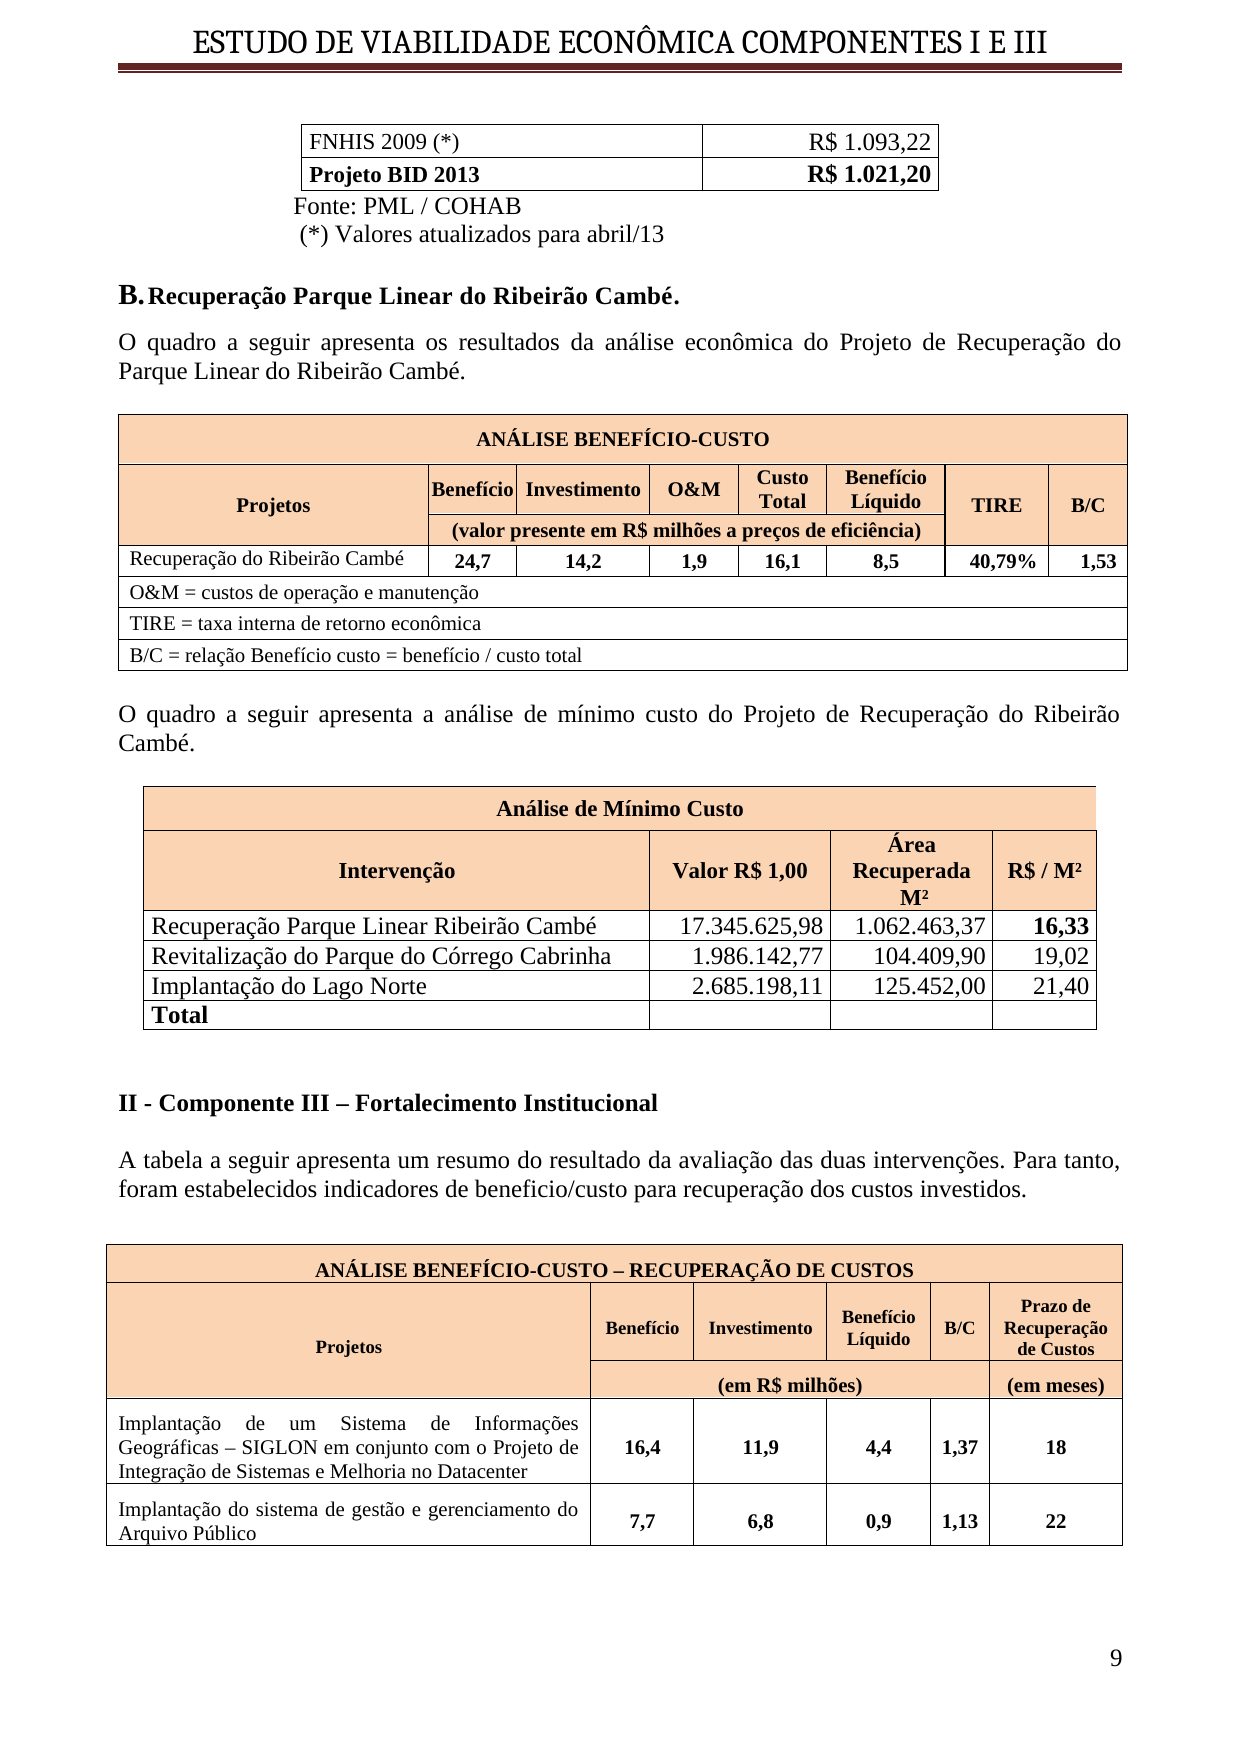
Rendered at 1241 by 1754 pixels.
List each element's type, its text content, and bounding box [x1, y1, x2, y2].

table_cell 22 [990, 1484, 1122, 1545]
table_cell Implantação do sistema de gestão e gerenciamento do Arquivo Público [107, 1484, 590, 1545]
table_cell 17.345.625,98 [650, 911, 830, 940]
table_cell 24,7 [429, 546, 516, 576]
table_cell Total [144, 1001, 649, 1029]
table_cell 40,79% [946, 546, 1048, 576]
table_cell 125.452,00 [831, 971, 992, 999]
table_cell Custo Total [739, 465, 826, 513]
table_cell O&M [650, 465, 738, 513]
table_cell Intervenção [144, 831, 649, 910]
table_cell 104.409,90 [831, 941, 992, 970]
table_cell (valor presente em R$ milhões a preços de eficiência) [429, 515, 944, 545]
table_cell Projetos [107, 1283, 590, 1397]
table_cell [993, 1001, 1096, 1029]
table_cell 8,5 [827, 546, 944, 576]
text O quadro a seguir apresenta a análise de mínimo custo do Projeto de Recuperação do Ribeirão Cambé. [118, 699, 1122, 757]
table_cell (em meses) [990, 1361, 1122, 1397]
text (*) Valores atualizados para abril/13 [118, 219, 1122, 248]
table_cell Investimento [517, 465, 649, 513]
table_cell 7,7 [591, 1484, 693, 1545]
table_cell 0,9 [827, 1484, 930, 1545]
table_cell Revitalização do Parque do Córrego Cabrinha [144, 941, 649, 970]
table_cell B/C = relação Benefício custo = benefício / custo total [119, 640, 1127, 670]
table_cell 1,9 [650, 546, 738, 576]
table_cell 16,33 [993, 911, 1096, 940]
table_cell TIRE [946, 465, 1048, 545]
table_cell B/C [931, 1283, 989, 1360]
table_cell Benefício Líquido [827, 465, 944, 513]
text II - Componente III – Fortalecimento Institucional [118, 1088, 1122, 1117]
table_cell 2.685.198,11 [650, 971, 830, 999]
table_cell [831, 1001, 992, 1029]
table_cell 21,40 [993, 971, 1096, 999]
table_cell 18 [990, 1399, 1122, 1483]
table_cell 14,2 [517, 546, 649, 576]
table_cell 11,9 [694, 1399, 826, 1483]
table_cell 16,1 [739, 546, 826, 576]
table_cell FNHIS 2009 (*) [302, 125, 702, 157]
table_cell Projeto BID 2013 [302, 158, 702, 190]
text A tabela a seguir apresenta um resumo do resultado da avaliação das duas intervenções. Para tanto, foram estabelecidos indicadores de beneficio/custo para recuperação dos custos investidos. [118, 1145, 1122, 1203]
table_cell (em R$ milhões) [591, 1361, 989, 1397]
table_cell Recuperação do Ribeirão Cambé [119, 546, 428, 576]
table_header Análise de Mínimo Custo [144, 787, 1096, 830]
table_cell O&M = custos de operação e manutenção [119, 577, 1127, 607]
table_cell B/C [1049, 465, 1127, 545]
table_cell Valor R$ 1,00 [650, 831, 830, 910]
text O quadro a seguir apresenta os resultados da análise econômica do Projeto de Recuperação do Parque Linear do Ribeirão Cambé. [118, 327, 1122, 385]
table_cell 16,4 [591, 1399, 693, 1483]
table_cell Implantação do Lago Norte [144, 971, 649, 999]
table_cell Implantação de um Sistema de Informações Geográficas – SIGLON em conjunto com o Projeto de Integração de Sistemas e Melhoria no Datacenter [107, 1399, 590, 1483]
table_cell Benefício [429, 465, 516, 513]
table_cell 1,37 [931, 1399, 989, 1483]
table_cell TIRE = taxa interna de retorno econômica [119, 608, 1127, 638]
table_cell 4,4 [827, 1399, 930, 1483]
table_cell R$ 1.021,20 [703, 158, 938, 190]
table_cell R$ 1.093,22 [703, 125, 938, 157]
table_header ANÁLISE BENEFÍCIO-CUSTO – RECUPERAÇÃO DE CUSTOS [107, 1245, 1122, 1282]
table_cell [650, 1001, 830, 1029]
list Recuperação Parque Linear do Ribeirão Cambé. [118, 277, 1122, 311]
table_cell 1,53 [1049, 546, 1127, 576]
table_cell 19,02 [993, 941, 1096, 970]
table_cell 6,8 [694, 1484, 826, 1545]
table_cell Benefício Líquido [827, 1283, 930, 1360]
table_cell 1,13 [931, 1484, 989, 1545]
table_cell Projetos [119, 465, 428, 545]
table_header ANÁLISE BENEFÍCIO-CUSTO [119, 415, 1127, 463]
table_cell 1.986.142,77 [650, 941, 830, 970]
table_cell Investimento [694, 1283, 826, 1360]
table_cell Área Recuperada M² [831, 831, 992, 910]
table_cell Recuperação Parque Linear Ribeirão Cambé [144, 911, 649, 940]
table_cell Prazo de Recuperação de Custos [990, 1283, 1122, 1360]
table_cell 1.062.463,37 [831, 911, 992, 940]
table_cell R$ / M² [993, 831, 1096, 910]
table_cell Benefício [591, 1283, 693, 1360]
text Fonte: PML / COHAB [118, 191, 1122, 219]
